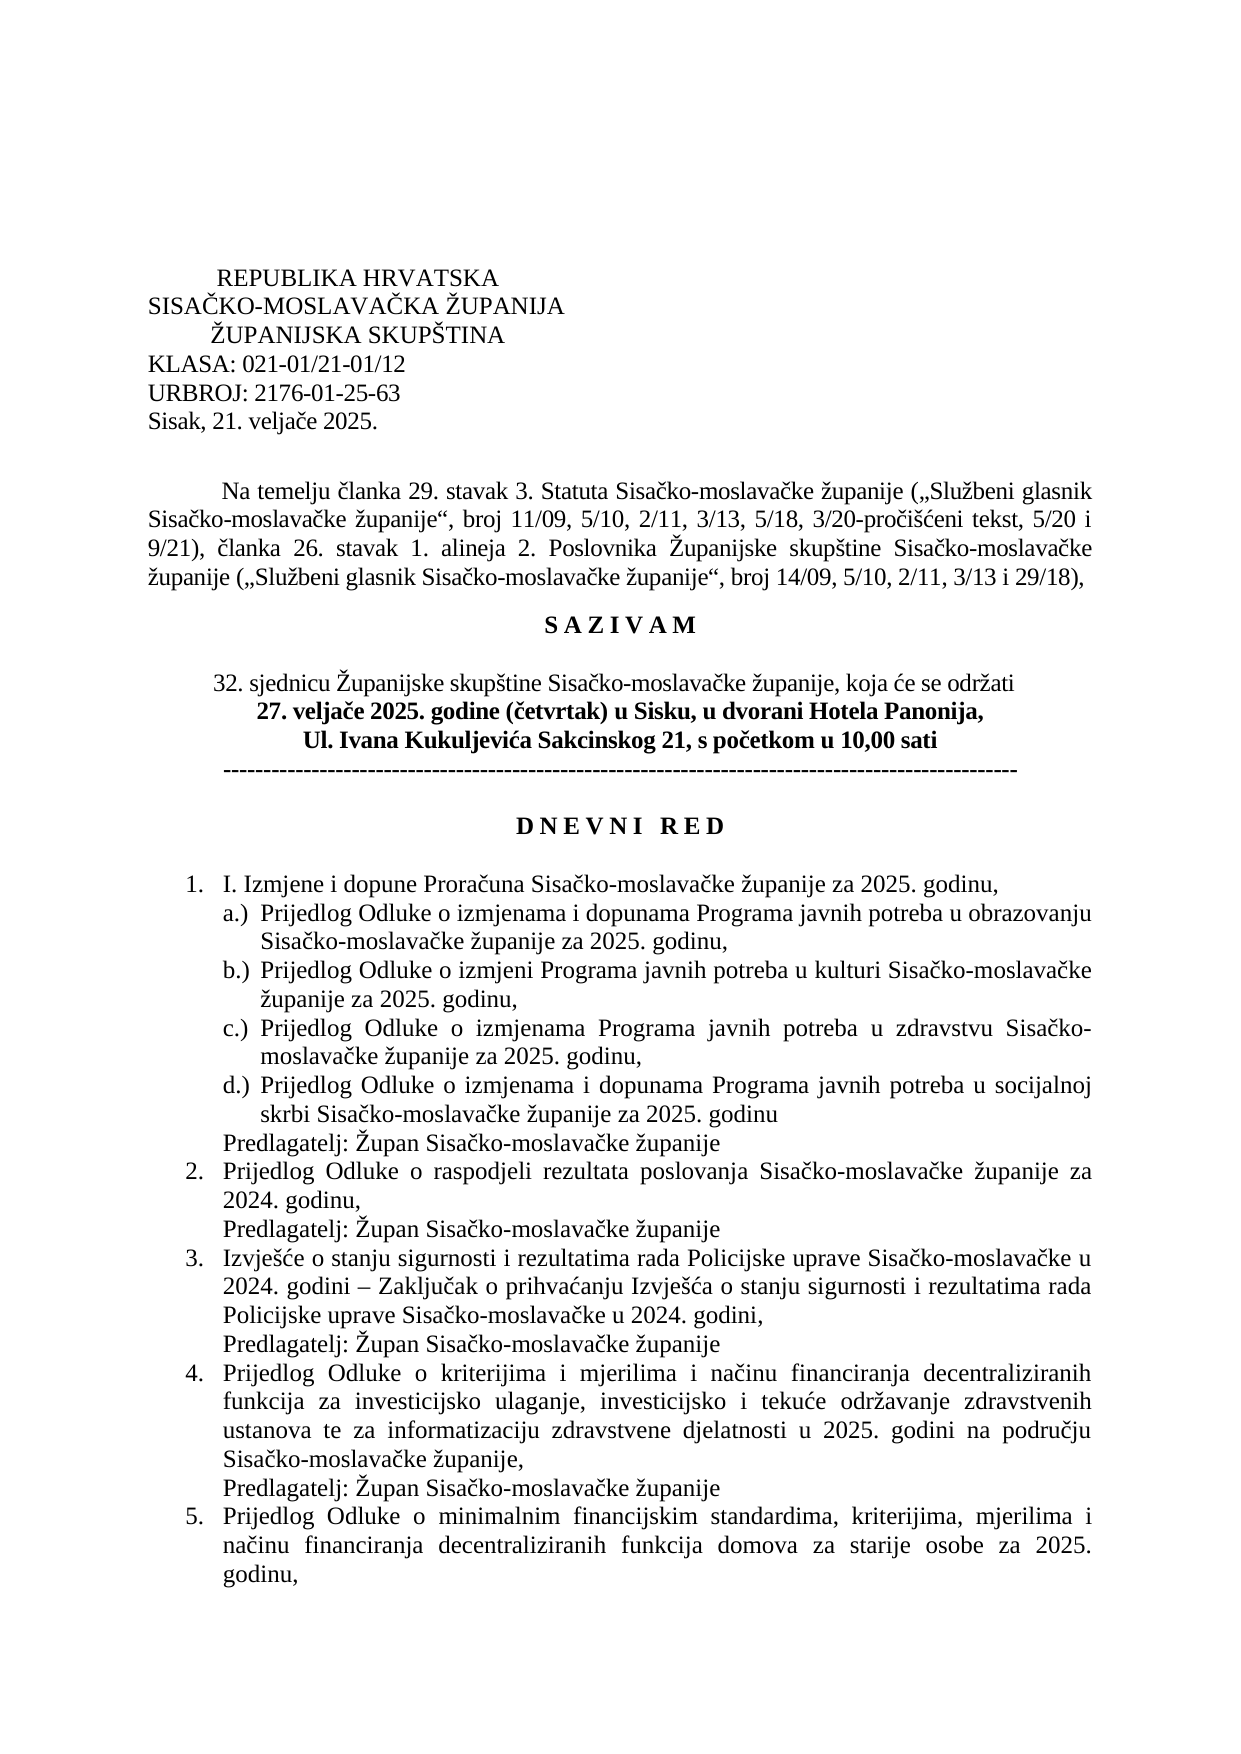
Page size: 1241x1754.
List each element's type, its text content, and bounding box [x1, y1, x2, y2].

text S A Z I V A M [148, 610, 1093, 639]
text Predlagatelj: Župan Sisačko-moslavačke županije [223, 1128, 1093, 1156]
text SISAČKO-MOSLAVAČKA ŽUPANIJA [148, 291, 1093, 320]
list I. Izmjene i dopune Proračuna Sisačko-moslavačke županije za 2025. godinu, [185, 869, 1093, 898]
text 32. sjednicu Županijske skupštine Sisačko-moslavačke županije, koja će se održati [148, 668, 1093, 696]
text Predlagatelj: Župan Sisačko-moslavačke županije [223, 1473, 1093, 1501]
text Predlagatelj: Župan Sisačko-moslavačke županije [223, 1329, 1093, 1358]
text REPUBLIKA HRVATSKA [148, 263, 1093, 291]
list Prijedlog Odluke o minimalnim financijskim standardima, kriterijima, mjerilima i načinu financiranja decentraliziranih funkcija domova za starije osobe za 2025. godinu, [185, 1501, 1093, 1588]
text --------------------------------------------------------------------------------------------------- [148, 754, 1093, 783]
text D N E V N I R E D [148, 811, 1093, 840]
list Izvješće o stanju sigurnosti i rezultatima rada Policijske uprave Sisačko-moslavačke u 2024. godini – Zaključak o prihvaćanju Izvješća o stanju sigurnosti i rezultatima rada Policijske uprave Sisačko-moslavačke u 2024. godini, [185, 1243, 1093, 1329]
list Prijedlog Odluke o izmjenama Programa javnih potreba u zdravstvu Sisačko-moslavačke županije za 2025. godinu, [223, 1013, 1093, 1070]
text KLASA: 021-01/21-01/12 [148, 349, 1093, 378]
list Prijedlog Odluke o izmjenama i dopunama Programa javnih potreba u socijalnoj skrbi Sisačko-moslavačke županije za 2025. godinu [223, 1070, 1093, 1128]
list Prijedlog Odluke o raspodjeli rezultata poslovanja Sisačko-moslavačke županije za 2024. godinu, [185, 1156, 1093, 1214]
text Na temelju članka 29. stavak 3. Statuta Sisačko-moslavačke županije („Službeni glasnik Sisačko-moslavačke županije“, broj 11/09, 5/10, 2/11, 3/13, 5/18, 3/20-pročišćeni tekst, 5/20 i 9/21), članka 26. stavak 1. alineja 2. Poslovnika Županijske skupštine Sisačko-moslavačke županije („Službeni glasnik Sisačko-moslavačke županije“, broj 14/09, 5/10, 2/11, 3/13 i 29/18), [148, 476, 1093, 591]
text ŽUPANIJSKA SKUPŠTINA [148, 320, 1093, 349]
text Predlagatelj: Župan Sisačko-moslavačke županije [223, 1214, 1093, 1243]
list Prijedlog Odluke o izmjeni Programa javnih potreba u kulturi Sisačko-moslavačke županije za 2025. godinu, [223, 955, 1093, 1013]
text Ul. Ivana Kukuljevića Sakcinskog 21, s početkom u 10,00 sati [148, 725, 1093, 754]
text 27. veljače 2025. godine (četvrtak) u Sisku, u dvorani Hotela Panonija, [148, 696, 1093, 725]
text Sisak, 21. veljače 2025. [148, 406, 1093, 435]
list Prijedlog Odluke o izmjenama i dopunama Programa javnih potreba u obrazovanju Sisačko-moslavačke županije za 2025. godinu, [223, 898, 1093, 955]
list Prijedlog Odluke o kriterijima i mjerilima i načinu financiranja decentraliziranih funkcija za investicijsko ulaganje, investicijsko i tekuće održavanje zdravstvenih ustanova te za informatizaciju zdravstvene djelatnosti u 2025. godini na području Sisačko-moslavačke županije, [185, 1358, 1093, 1473]
text URBROJ: 2176-01-25-63 [148, 378, 1093, 406]
